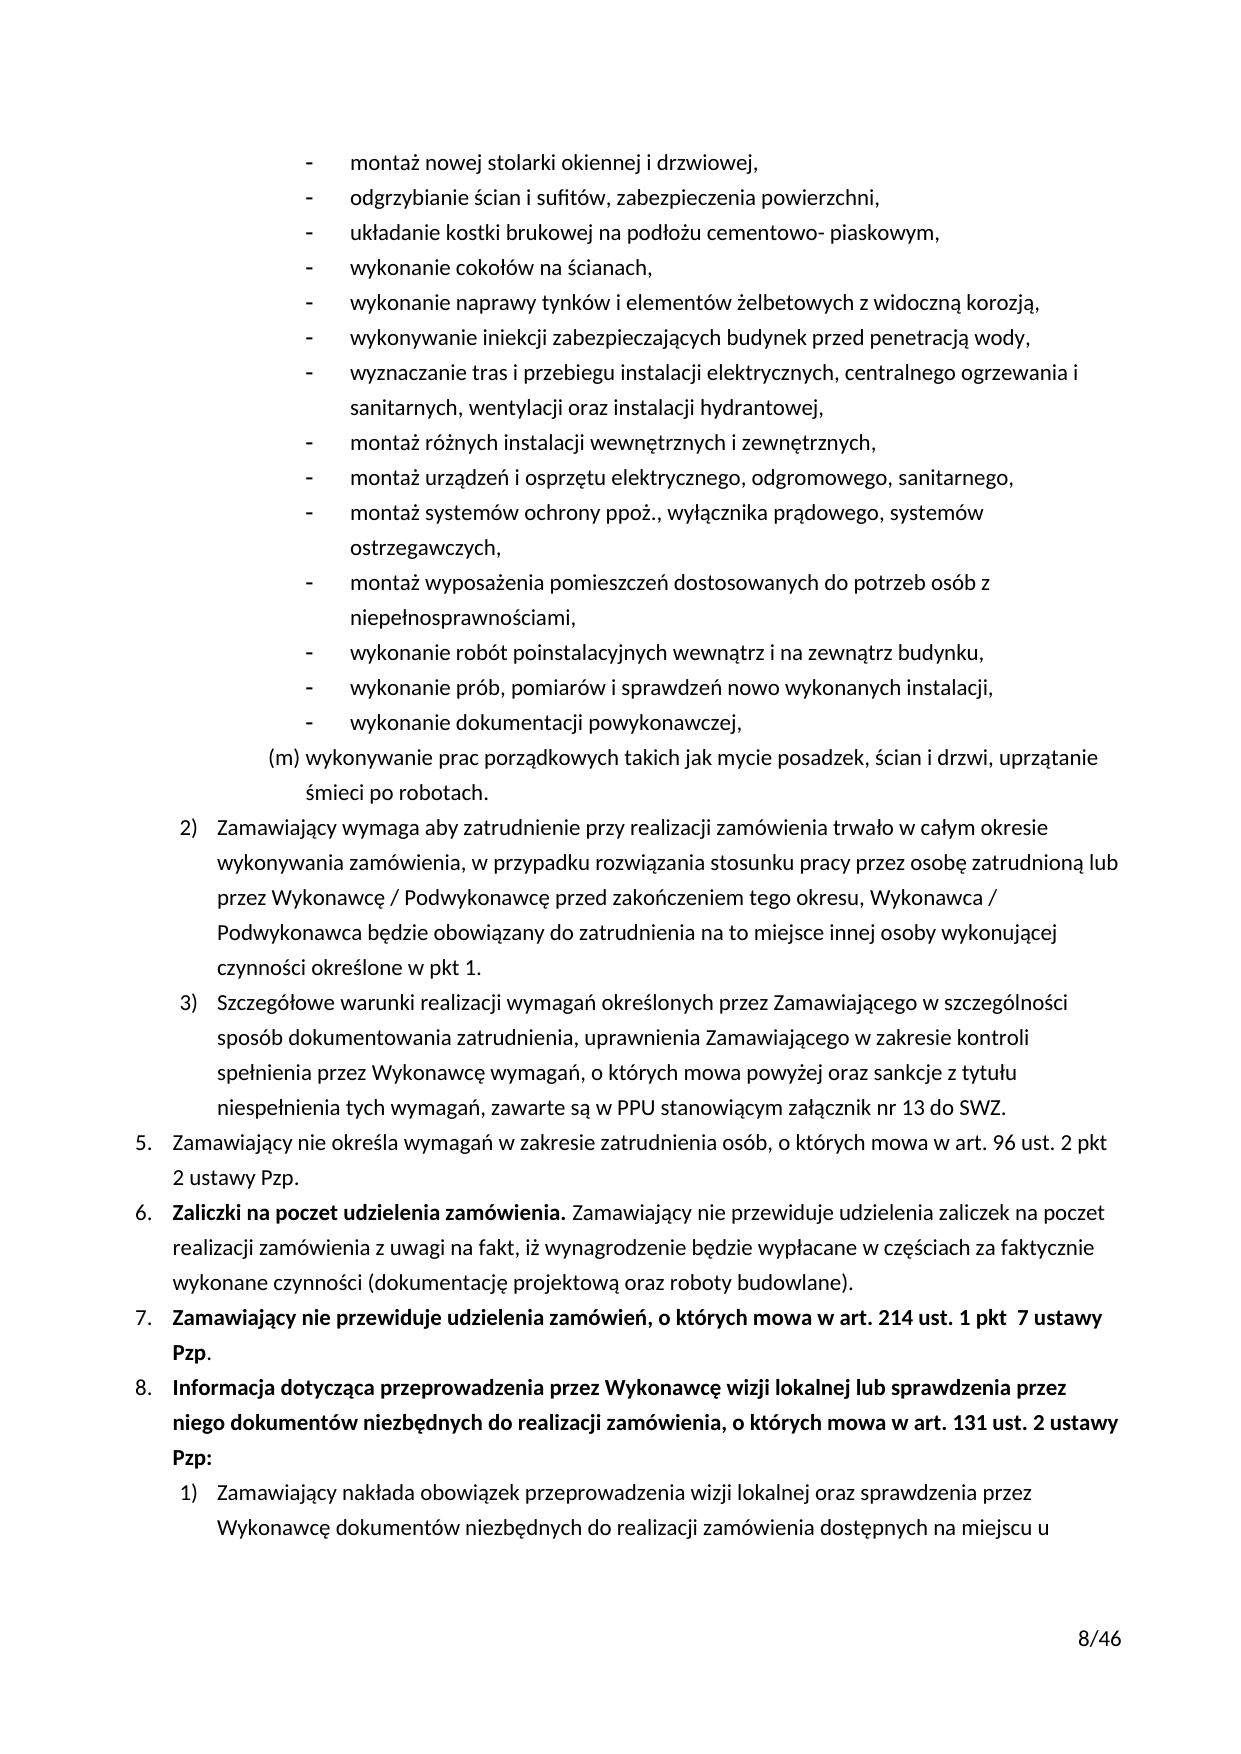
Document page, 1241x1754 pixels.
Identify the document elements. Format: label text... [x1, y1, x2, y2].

list Informacja dotycząca przeprowadzenia przez Wykonawcę wizji lokalnej lub sprawdzenia przez niego dokumentów niezbędnych do realizacji zamówienia, o których mowa w art. 131 ust. 2 ustawy Pzp: [135, 1373, 1121, 1471]
list montaż wyposażenia pomieszczeń dostosowanych do potrzeb osób z niepełnosprawnościami, [305, 568, 1121, 631]
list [179, 1478, 1121, 1541]
list Szczegółowe warunki realizacji wymagań określonych przez Zamawiającego w szczególności sposób dokumentowania zatrudnienia, uprawnienia Zamawiającego w zakresie kontroli spełnienia przez Wykonawcę wymagań, o których mowa powyżej oraz sankcje z tytułu niespełnienia tych wymagań, zawarte są w PPU stanowiącym załącznik nr 13 do SWZ. [179, 988, 1121, 1121]
list Zamawiający nie określa wymagań w zakresie zatrudnienia osób, o których mowa w art. 96 ust. 2 pkt 2 ustawy Pzp. [135, 1128, 1121, 1191]
list Zamawiający nie przewiduje udzielenia zamówień, o których mowa w art. 214 ust. 1 pkt 7 ustawy Pzp. [135, 1303, 1121, 1366]
list montaż urządzeń i osprzętu elektrycznego, odgromowego, sanitarnego, [305, 463, 1121, 491]
list wyznaczanie tras i przebiegu instalacji elektrycznych, centralnego ogrzewania i sanitarnych, wentylacji oraz instalacji hydrantowej, [305, 358, 1121, 421]
list montaż różnych instalacji wewnętrznych i zewnętrznych, [305, 428, 1121, 456]
list odgrzybianie ścian i sufitów, zabezpieczenia powierzchni, [305, 183, 1121, 211]
list wykonanie robót poinstalacyjnych wewnątrz i na zewnątrz budynku, [305, 638, 1121, 666]
list wykonanie cokołów na ścianach, [305, 253, 1121, 281]
list układanie kostki brukowej na podłożu cementowo- piaskowym, [305, 218, 1121, 246]
list wykonywanie prac porządkowych takich jak mycie posadzek, ścian i drzwi, uprzątanie śmieci po robotach. [268, 743, 1121, 806]
list wykonywanie iniekcji zabezpieczających budynek przed penetracją wody, [305, 323, 1121, 351]
list Zaliczki na poczet udzielenia zamówienia. Zamawiający nie przewiduje udzielenia zaliczek na poczet realizacji zamówienia z uwagi na fakt, iż wynagrodzenie będzie wypłacane w częściach za faktycznie wykonane czynności (dokumentację projektową oraz roboty budowlane). [135, 1198, 1121, 1296]
list Zamawiający wymaga aby zatrudnienie przy realizacji zamówienia trwało w całym okresie wykonywania zamówienia, w przypadku rozwiązania stosunku pracy przez osobę zatrudnioną lub przez Wykonawcę / Podwykonawcę przed zakończeniem tego okresu, Wykonawca / Podwykonawca będzie obowiązany do zatrudnienia na to miejsce innej osoby wykonującej czynności określone w pkt 1. [179, 813, 1121, 981]
list wykonanie prób, pomiarów i sprawdzeń nowo wykonanych instalacji, [305, 673, 1121, 701]
list montaż systemów ochrony ppoż., wyłącznika prądowego, systemów ostrzegawczych, [305, 498, 1121, 561]
list wykonanie naprawy tynków i elementów żelbetowych z widoczną korozją, [305, 288, 1121, 316]
list wykonanie dokumentacji powykonawczej, [305, 708, 1121, 736]
list montaż nowej stolarki okiennej i drzwiowej, [305, 148, 1121, 176]
